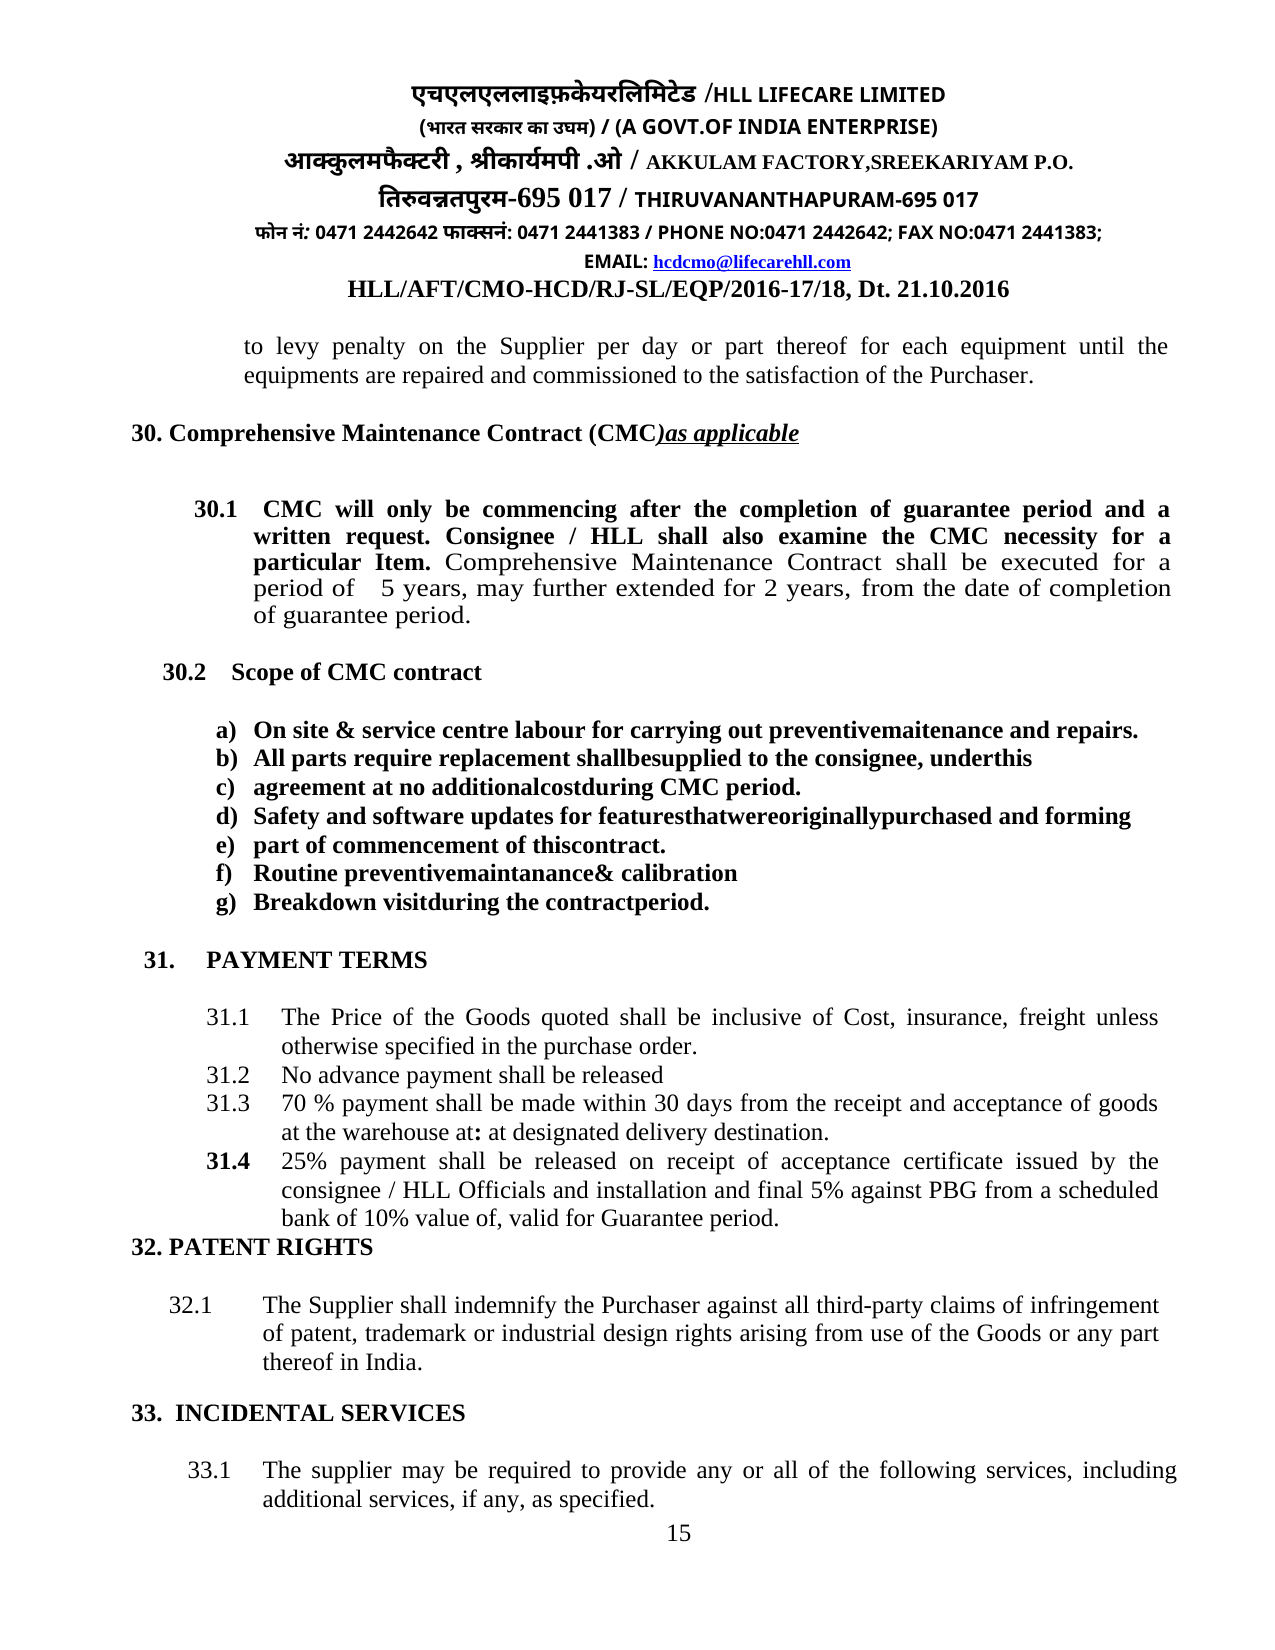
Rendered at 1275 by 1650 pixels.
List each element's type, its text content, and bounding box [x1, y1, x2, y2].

text 31. PAYMENT TERMS [131, 945, 1169, 973]
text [169, 331, 1169, 389]
list No advance payment shall be released [206, 1060, 1160, 1088]
list On site & service centre labour for carrying out preventivemaitenance and repairs. [216, 715, 1160, 743]
list Breakdown visitduring the contractperiod. [216, 887, 1160, 916]
list The Price of the Goods quoted shall be inclusive of Cost, insurance, freight unless otherwise specified in the purchase order. [206, 1002, 1160, 1060]
list part of commencement of thiscontract. [216, 830, 1160, 858]
text 30.2 Scope of CMC contract [131, 657, 1160, 686]
list 25% payment shall be released on receipt of acceptance certificate issued by the consignee / HLL Officials and installation and final 5% against PBG from a scheduled bank of 10% value of, valid for Guarantee period. [206, 1146, 1160, 1232]
text 33.1 The supplier may be required to provide any or all of the following services, including additional services, if any, as specified. [187, 1455, 1179, 1513]
list Routine preventivemaintanance& calibration [216, 858, 1160, 887]
text 33. INCIDENTAL SERVICES [131, 1398, 1226, 1426]
list All parts require replacement shallbesupplied to the consignee, underthis [216, 743, 1160, 772]
text 32.1 The Supplier shall indemnify the Purchaser against all third-party claims of infringement of patent, trademark or industrial design rights arising from use of the Goods or any part thereof in India. [169, 1290, 1160, 1376]
text 32. PATENT RIGHTS [131, 1232, 1226, 1261]
text 30. Comprehensive Maintenance Contract (CMC)as applicable [131, 418, 1160, 446]
list Safety and software updates for featuresthatwereoriginallypurchased and forming [216, 801, 1160, 830]
list agreement at no additionalcostduring CMC period. [216, 772, 1160, 801]
text 30.1 CMC will only be commencing after the completion of guarantee period and a written request. Consignee / HLL shall also examine the CMC necessity for a particular Item. Comprehensive Maintenance Contract shall be executed for a period of 5 years, may further extended for 2 years, from the date of completion of guarantee period. [169, 497, 1172, 628]
list 70 % payment shall be made within 30 days from the receipt and acceptance of goods at the warehouse at: at designated delivery destination. [206, 1088, 1160, 1146]
